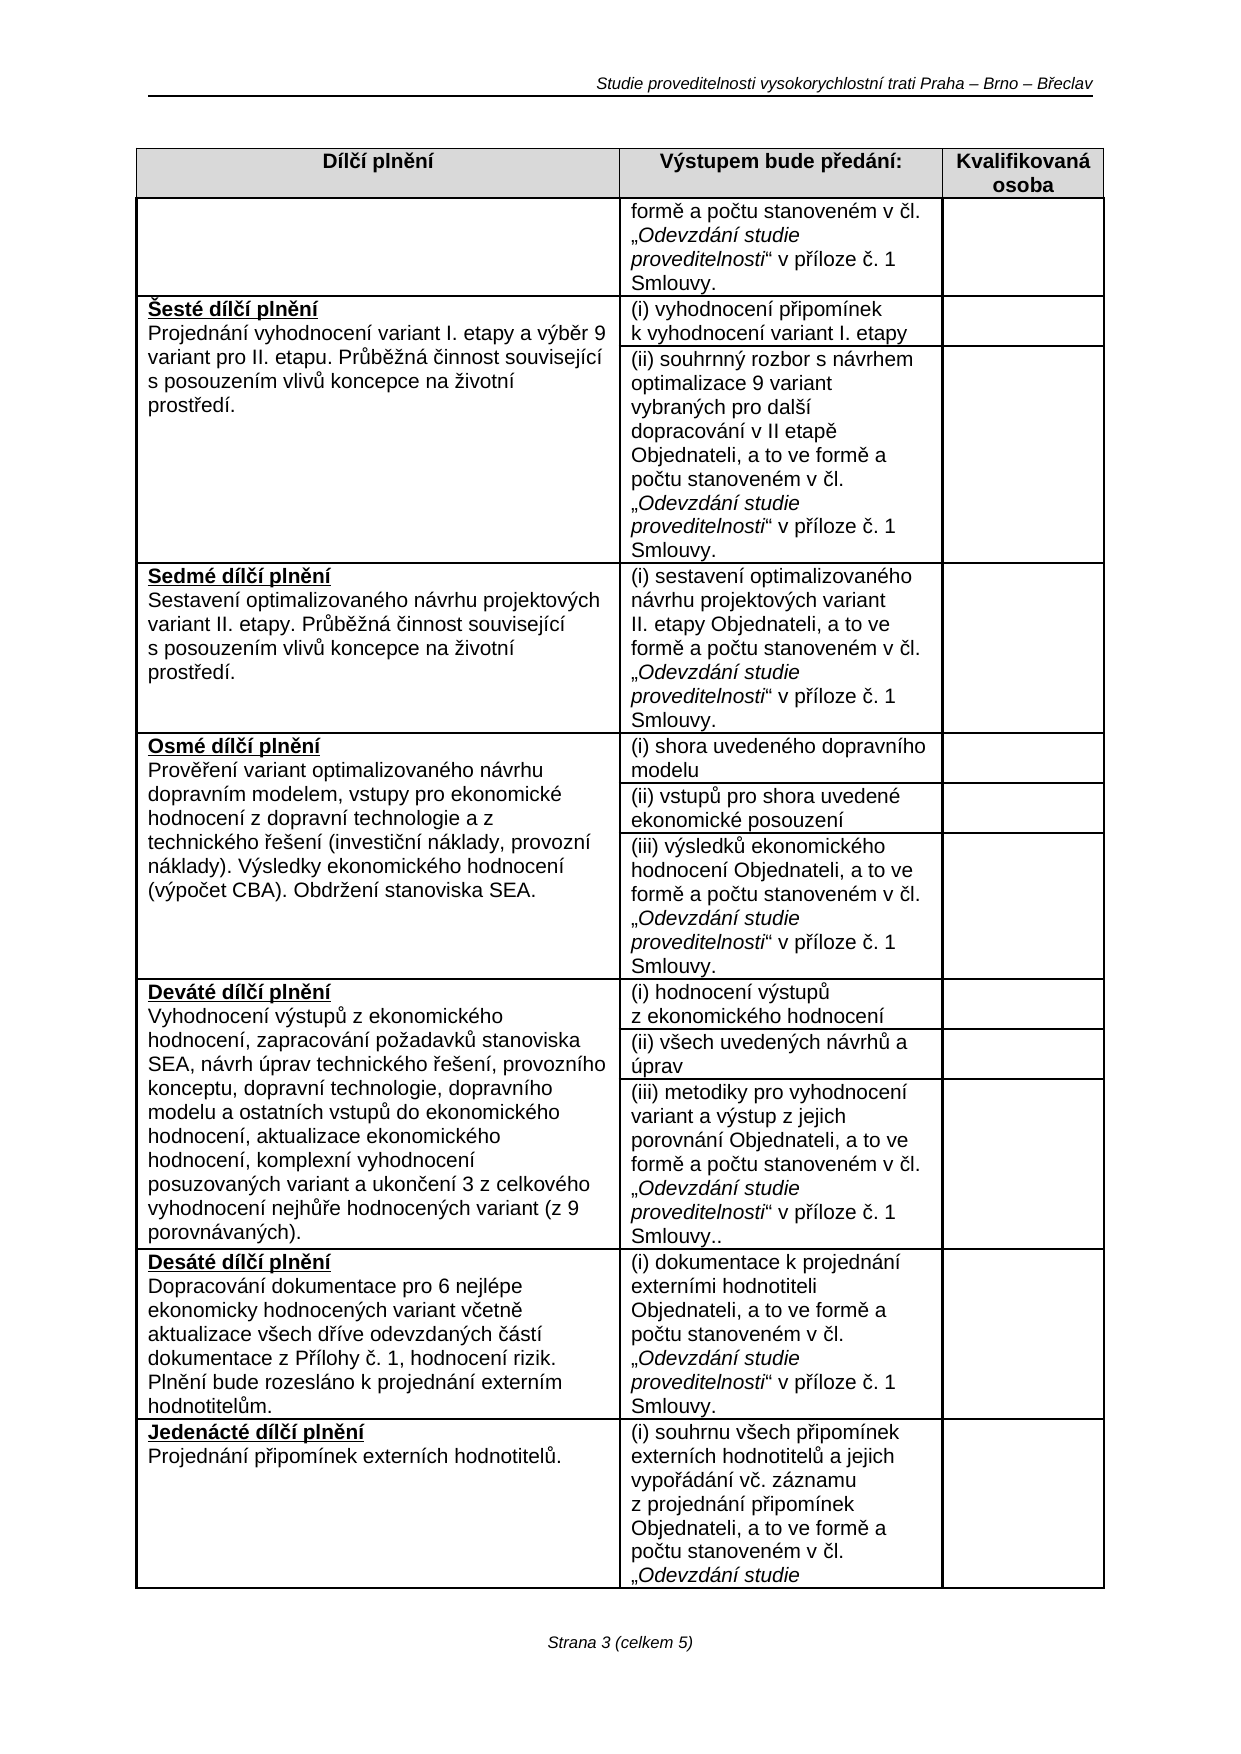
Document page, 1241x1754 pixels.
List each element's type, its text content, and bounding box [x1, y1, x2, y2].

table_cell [621, 1420, 941, 1587]
table_cell (i) sestavení optimalizovaného návrhu projektových variant II. etapy Objednateli, a to ve formě a počtu stanoveném v čl. „Odevzdání studie proveditelnosti“ v příloze č. 1 Smlouvy. [621, 564, 941, 732]
table_cell (iii) metodiky pro vyhodnocení variant a výstup z jejich porovnání Objednateli, a to ve formě a počtu stanoveném v čl. „Odevzdání studie proveditelnosti“ v příloze č. 1 Smlouvy.. [621, 1080, 941, 1248]
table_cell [621, 199, 941, 294]
table_cell [944, 734, 1103, 782]
table_cell [944, 784, 1103, 832]
table_cell (iii) výsledků ekonomického hodnocení Objednateli, a to ve formě a počtu stanoveném v čl. „Odevzdání studie proveditelnosti“ v příloze č. 1 Smlouvy. [621, 834, 941, 978]
table_cell Šesté dílčí plnění Projednání vyhodnocení variant I. etapy a výběr 9 variant pro II. etapu. Průběžná činnost související s posouzením vlivů koncepce na životní prostředí. [138, 297, 619, 562]
table_header Výstupem bude předání: [620, 149, 942, 197]
table_cell [944, 1420, 1103, 1587]
table_cell Osmé dílčí plnění Prověření variant optimalizovaného návrhu dopravním modelem, vstupy pro ekonomické hodnocení z dopravní technologie a z technického řešení (investiční náklady, provozní náklady). Výsledky ekonomického hodnocení (výpočet CBA). Obdržení stanoviska SEA. [138, 734, 619, 978]
table_cell [944, 1030, 1103, 1078]
table_cell (ii) všech uvedených návrhů a úprav [621, 1030, 941, 1078]
table_cell [944, 834, 1103, 978]
table_cell (i) dokumentace k projednání externími hodnotiteli Objednateli, a to ve formě a počtu stanoveném v čl. „Odevzdání studie proveditelnosti“ v příloze č. 1 Smlouvy. [621, 1250, 941, 1417]
table_cell (i) vyhodnocení připomínek k vyhodnocení variant I. etapy [621, 297, 941, 344]
table_cell [944, 347, 1103, 562]
table_header Dílčí plnění [137, 149, 619, 197]
table_cell Deváté dílčí plnění Vyhodnocení výstupů z ekonomického hodnocení, zapracování požadavků stanoviska SEA, návrh úprav technického řešení, provozního konceptu, dopravní technologie, dopravního modelu a ostatních vstupů do ekonomického hodnocení, aktualizace ekonomického hodnocení, komplexní vyhodnocení posuzovaných variant a ukončení 3 z celkového vyhodnocení nejhůře hodnocených variant (z 9 porovnávaných). [138, 980, 619, 1248]
table_cell [944, 564, 1103, 732]
table_cell [944, 1250, 1103, 1417]
table_cell (i) hodnocení výstupů z ekonomického hodnocení [621, 980, 941, 1028]
table_cell (i) shora uvedeného dopravního modelu [621, 734, 941, 782]
table_cell [944, 1080, 1103, 1248]
table_cell [944, 199, 1103, 294]
table_cell [944, 980, 1103, 1028]
table_header Kvalifikovaná osoba [943, 149, 1103, 197]
table_cell Desáté dílčí plnění Dopracování dokumentace pro 6 nejlépe ekonomicky hodnocených variant včetně aktualizace všech dříve odevzdaných částí dokumentace z Přílohy č. 1, hodnocení rizik. Plnění bude rozesláno k projednání externím hodnotitelům. [138, 1250, 619, 1417]
table_cell Sedmé dílčí plnění Sestavení optimalizovaného návrhu projektových variant II. etapy. Průběžná činnost související s posouzením vlivů koncepce na životní prostředí. [138, 564, 619, 732]
table_cell (ii) vstupů pro shora uvedené ekonomické posouzení [621, 784, 941, 832]
table_cell [944, 297, 1103, 344]
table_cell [138, 1420, 619, 1587]
table_cell (ii) souhrnný rozbor s návrhem optimalizace 9 variant vybraných pro další dopracování v II etapě Objednateli, a to ve formě a počtu stanoveném v čl. „Odevzdání studie proveditelnosti“ v příloze č. 1 Smlouvy. [621, 347, 941, 562]
